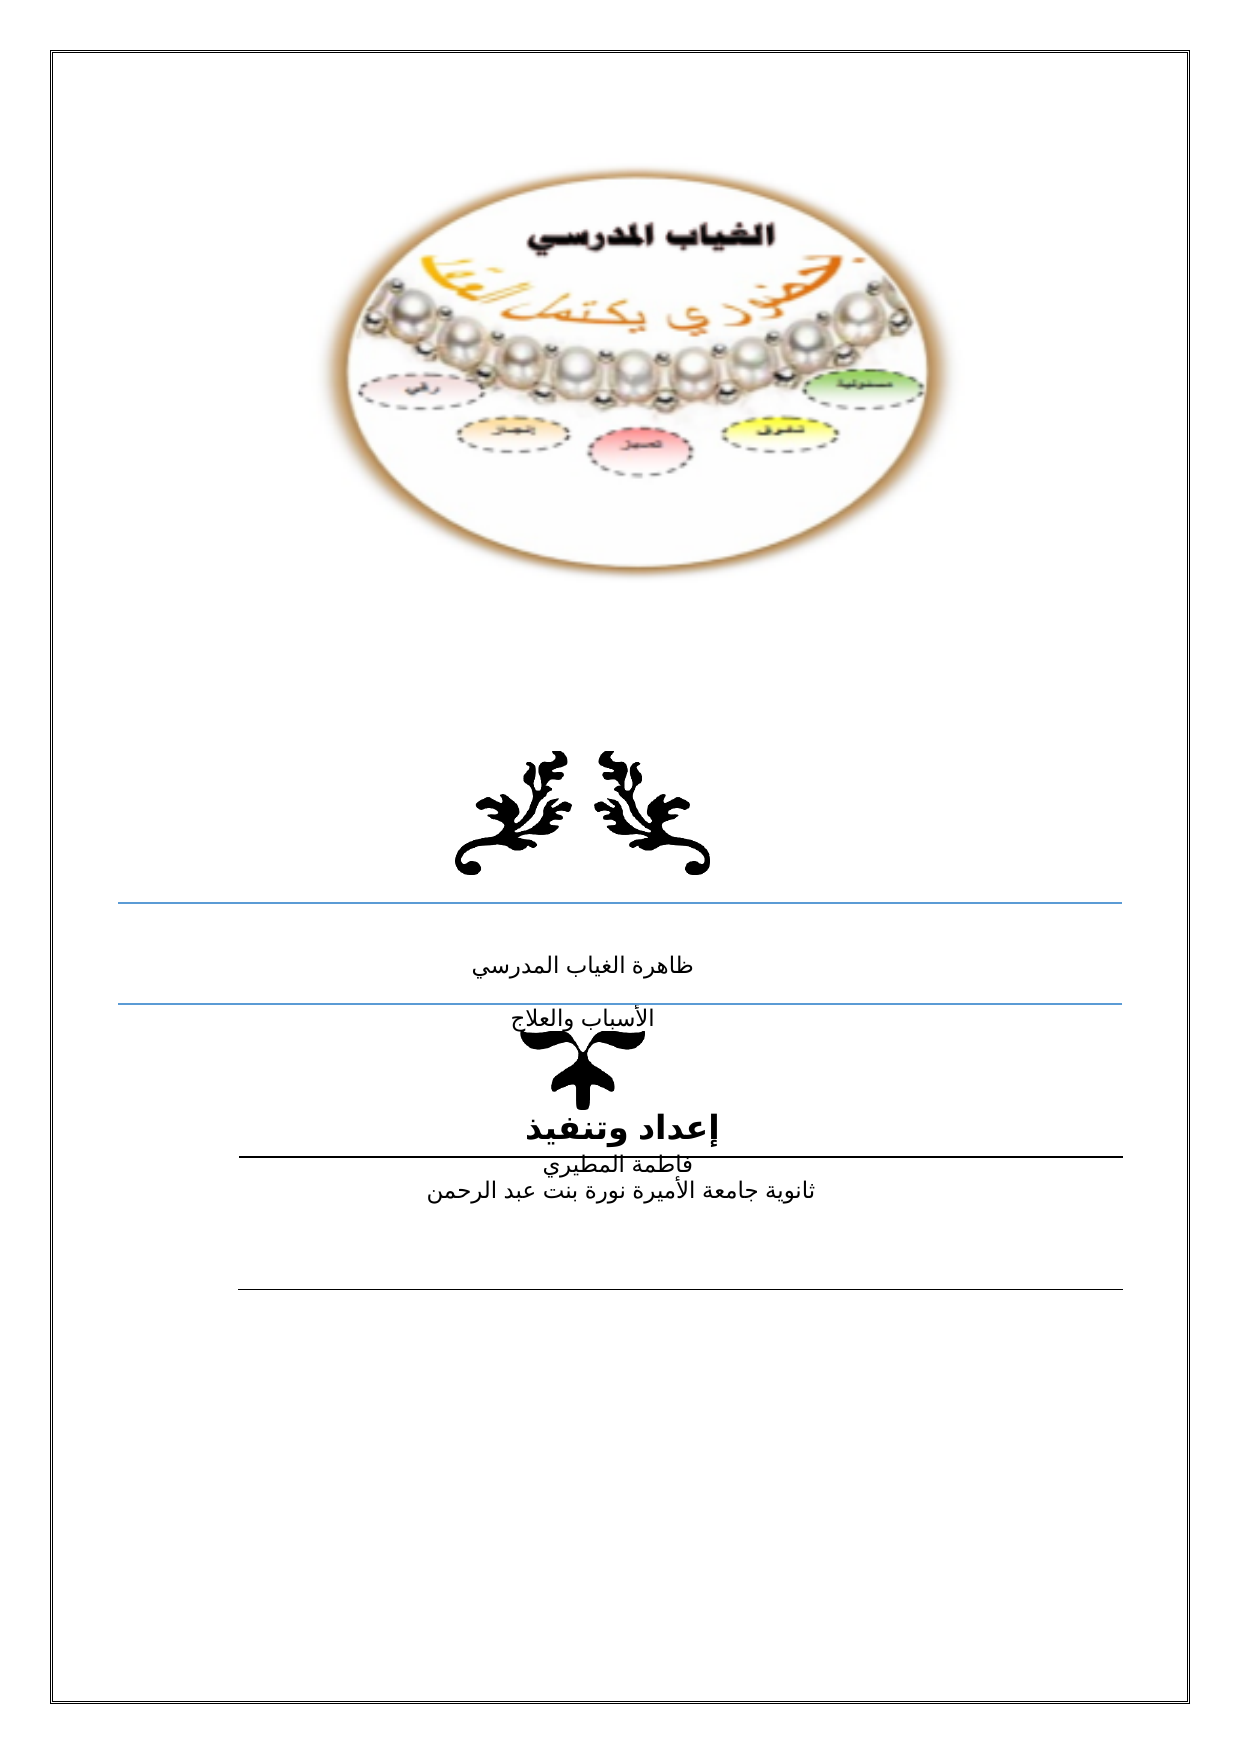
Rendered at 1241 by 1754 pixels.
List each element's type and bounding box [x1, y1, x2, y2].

picture [212, 157, 1074, 588]
